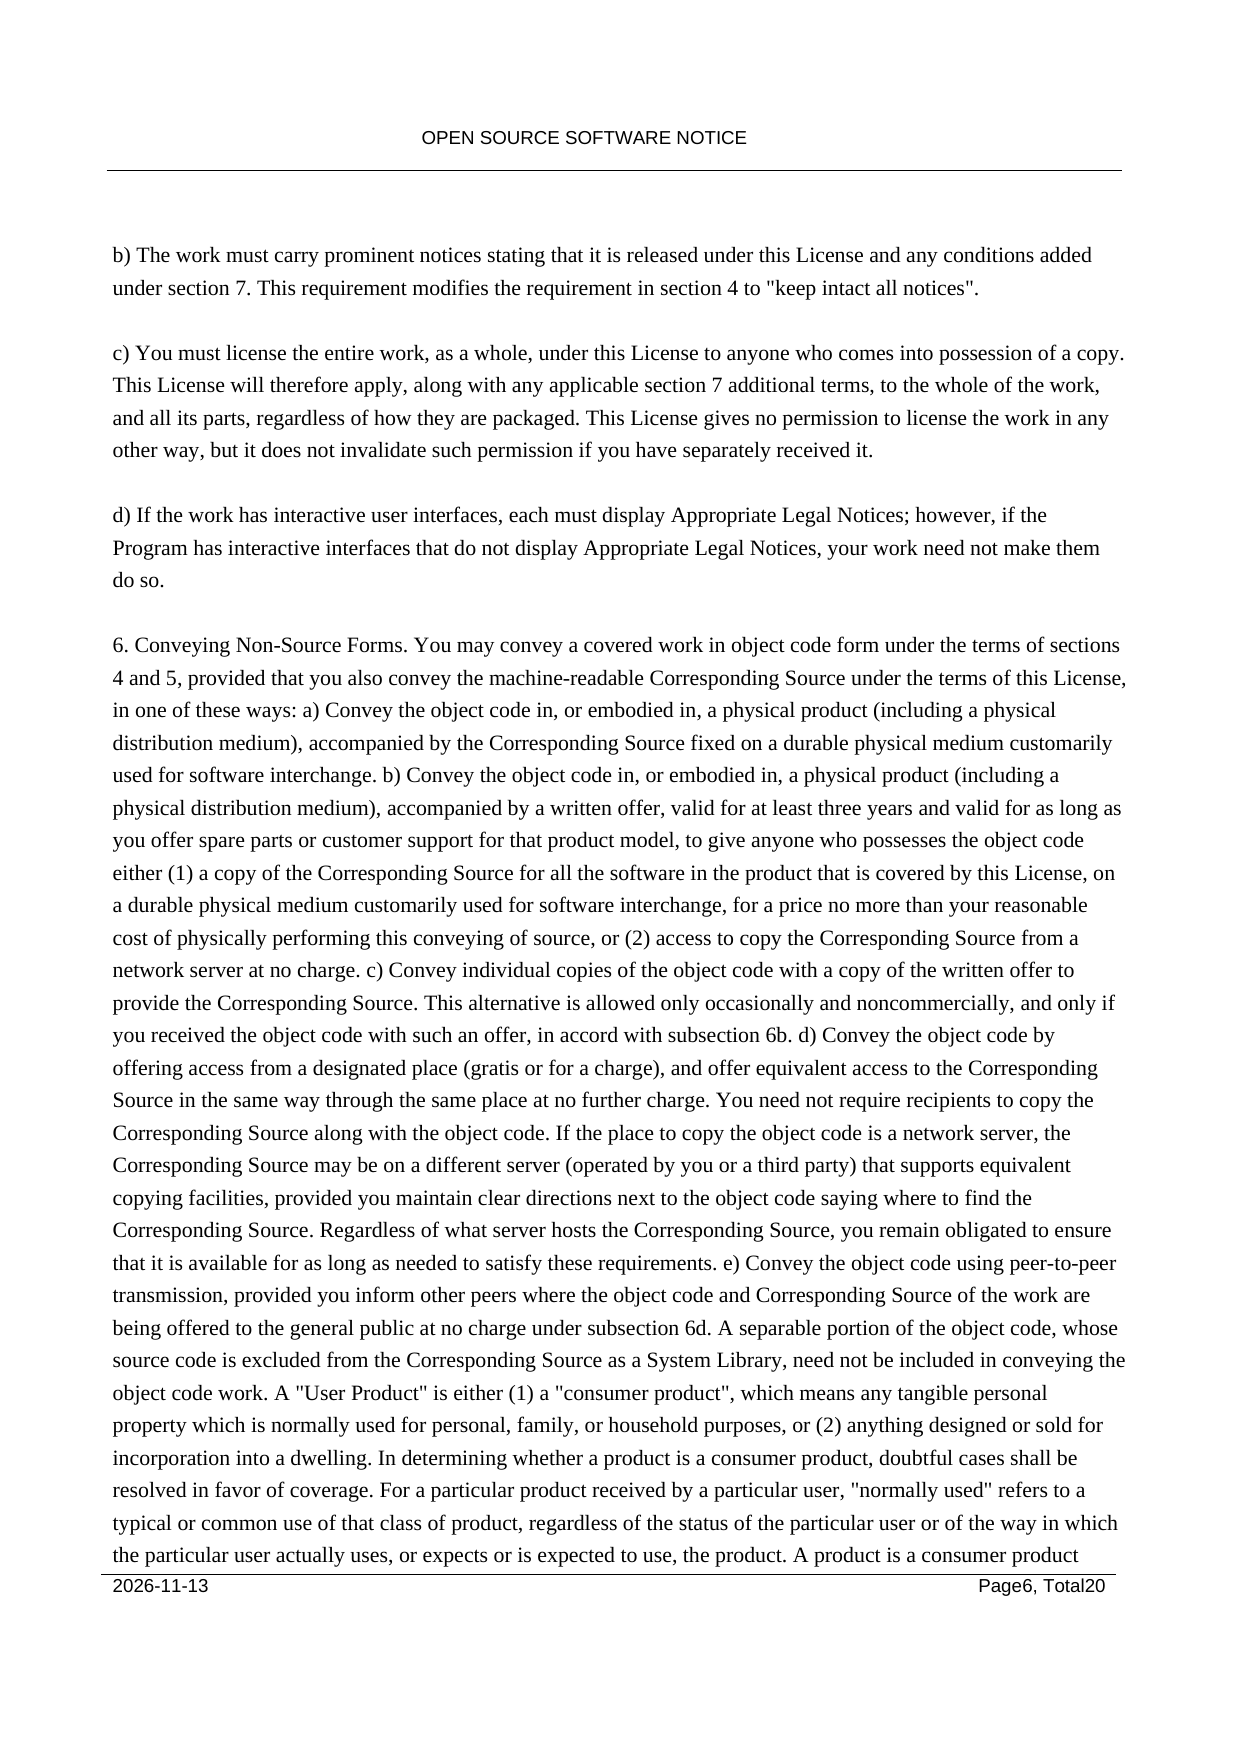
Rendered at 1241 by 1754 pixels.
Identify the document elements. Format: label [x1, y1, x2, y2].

text [112, 206, 1128, 1571]
